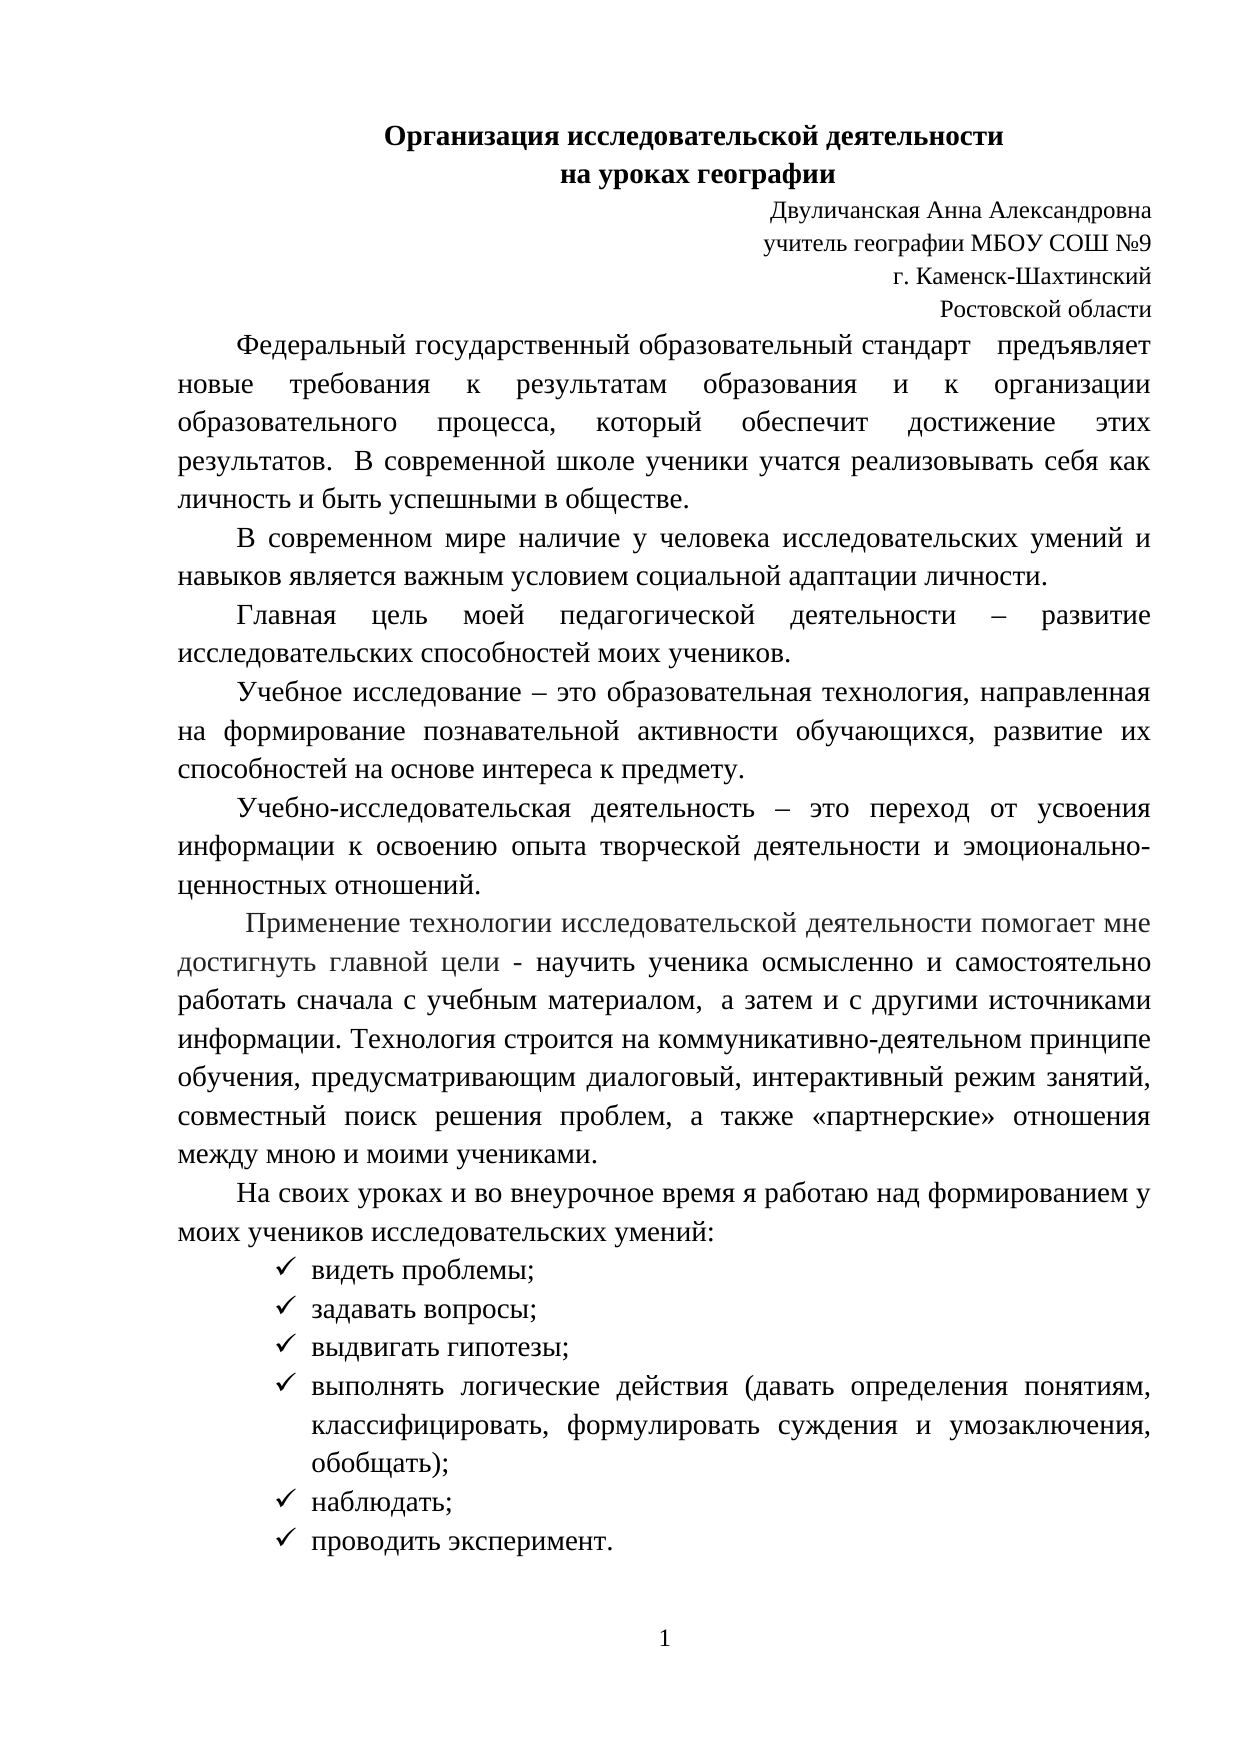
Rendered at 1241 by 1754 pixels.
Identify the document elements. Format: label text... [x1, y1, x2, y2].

text В современном мире наличие у человека исследовательских умений и навыков является важным условием социальной адаптации личности. [177, 520, 1152, 592]
text На своих уроках и во внеурочное время я работаю над формированием у моих учеников исследовательских умений: [177, 1175, 1152, 1247]
text Организация исследовательской деятельности [177, 118, 1152, 152]
text Учебное исследование – это образовательная технология, направленная на формирование познавательной активности обучающихся, развитие их способностей на основе интереса к предмету. [177, 674, 1152, 785]
text Учебно-исследовательская деятельность – это переход от усвоения информации к освоению опыта творческой деятельности и эмоционально-ценностных отношений. [177, 790, 1152, 900]
list задавать вопросы; [274, 1291, 1152, 1324]
list выдвигать гипотезы; [274, 1329, 1152, 1363]
text Двуличанская Анна Александровна [177, 195, 1152, 224]
text Главная цель моей педагогической деятельности – развитие исследовательских способностей моих учеников. [177, 597, 1152, 669]
list наблюдать; [274, 1484, 1152, 1518]
text Применение технологии исследовательской деятельности помогает мне достигнуть главной цели - научить ученика осмысленно и самостоятельно работать сначала с учебным материалом, а затем и с другими источниками информации. Технология строится на коммуникативно-деятельном принципе обучения, предусматривающим диалоговый, интерактивный режим занятий, совместный поиск решения проблем, а также «партнерские» отношения между мною и моими учениками. [177, 905, 1152, 1170]
text г. Каменск-Шахтинский [177, 261, 1152, 290]
list выполнять логические действия (давать определения понятиям, классифицировать, формулировать суждения и умозаключения, обобщать); [274, 1368, 1152, 1479]
text Ростовской области [177, 294, 1152, 323]
text учитель географии МБОУ СОШ №9 [177, 228, 1152, 257]
text на уроках географии [177, 157, 1152, 190]
text Федеральный государственный образовательный стандарт предъявляет новые требования к результатам образования и к организации образовательного процесса, который обеспечит достижение этих результатов. В современной школе ученики учатся реализовывать себя как личность и быть успешными в обществе. [177, 327, 1152, 515]
list видеть проблемы; [274, 1252, 1152, 1286]
list проводить эксперимент. [274, 1523, 1152, 1556]
